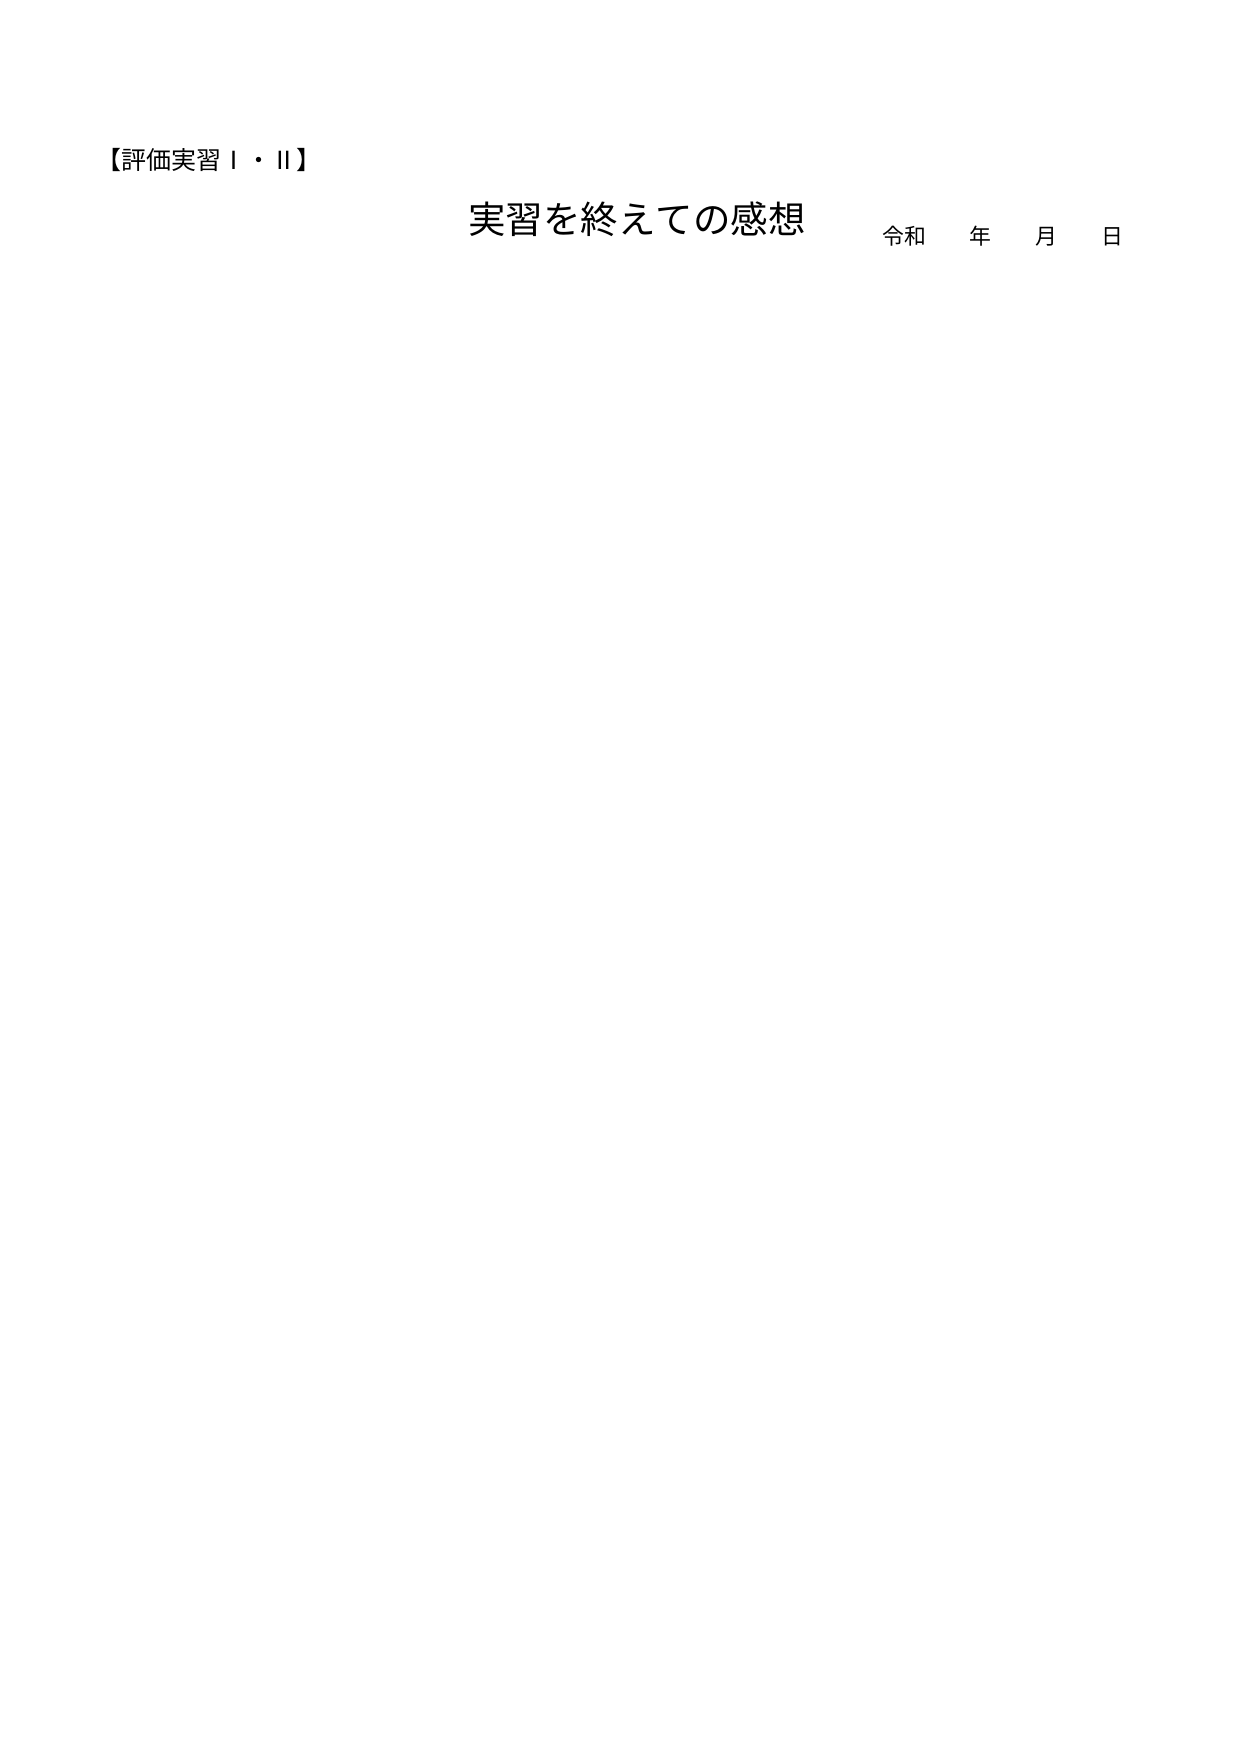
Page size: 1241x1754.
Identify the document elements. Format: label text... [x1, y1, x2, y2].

text 令和 年 月 日 [882, 219, 1159, 251]
text 【評価実習Ⅰ・Ⅱ】 [96, 140, 332, 176]
subtitle 実習を終えての感想 [449, 189, 815, 244]
